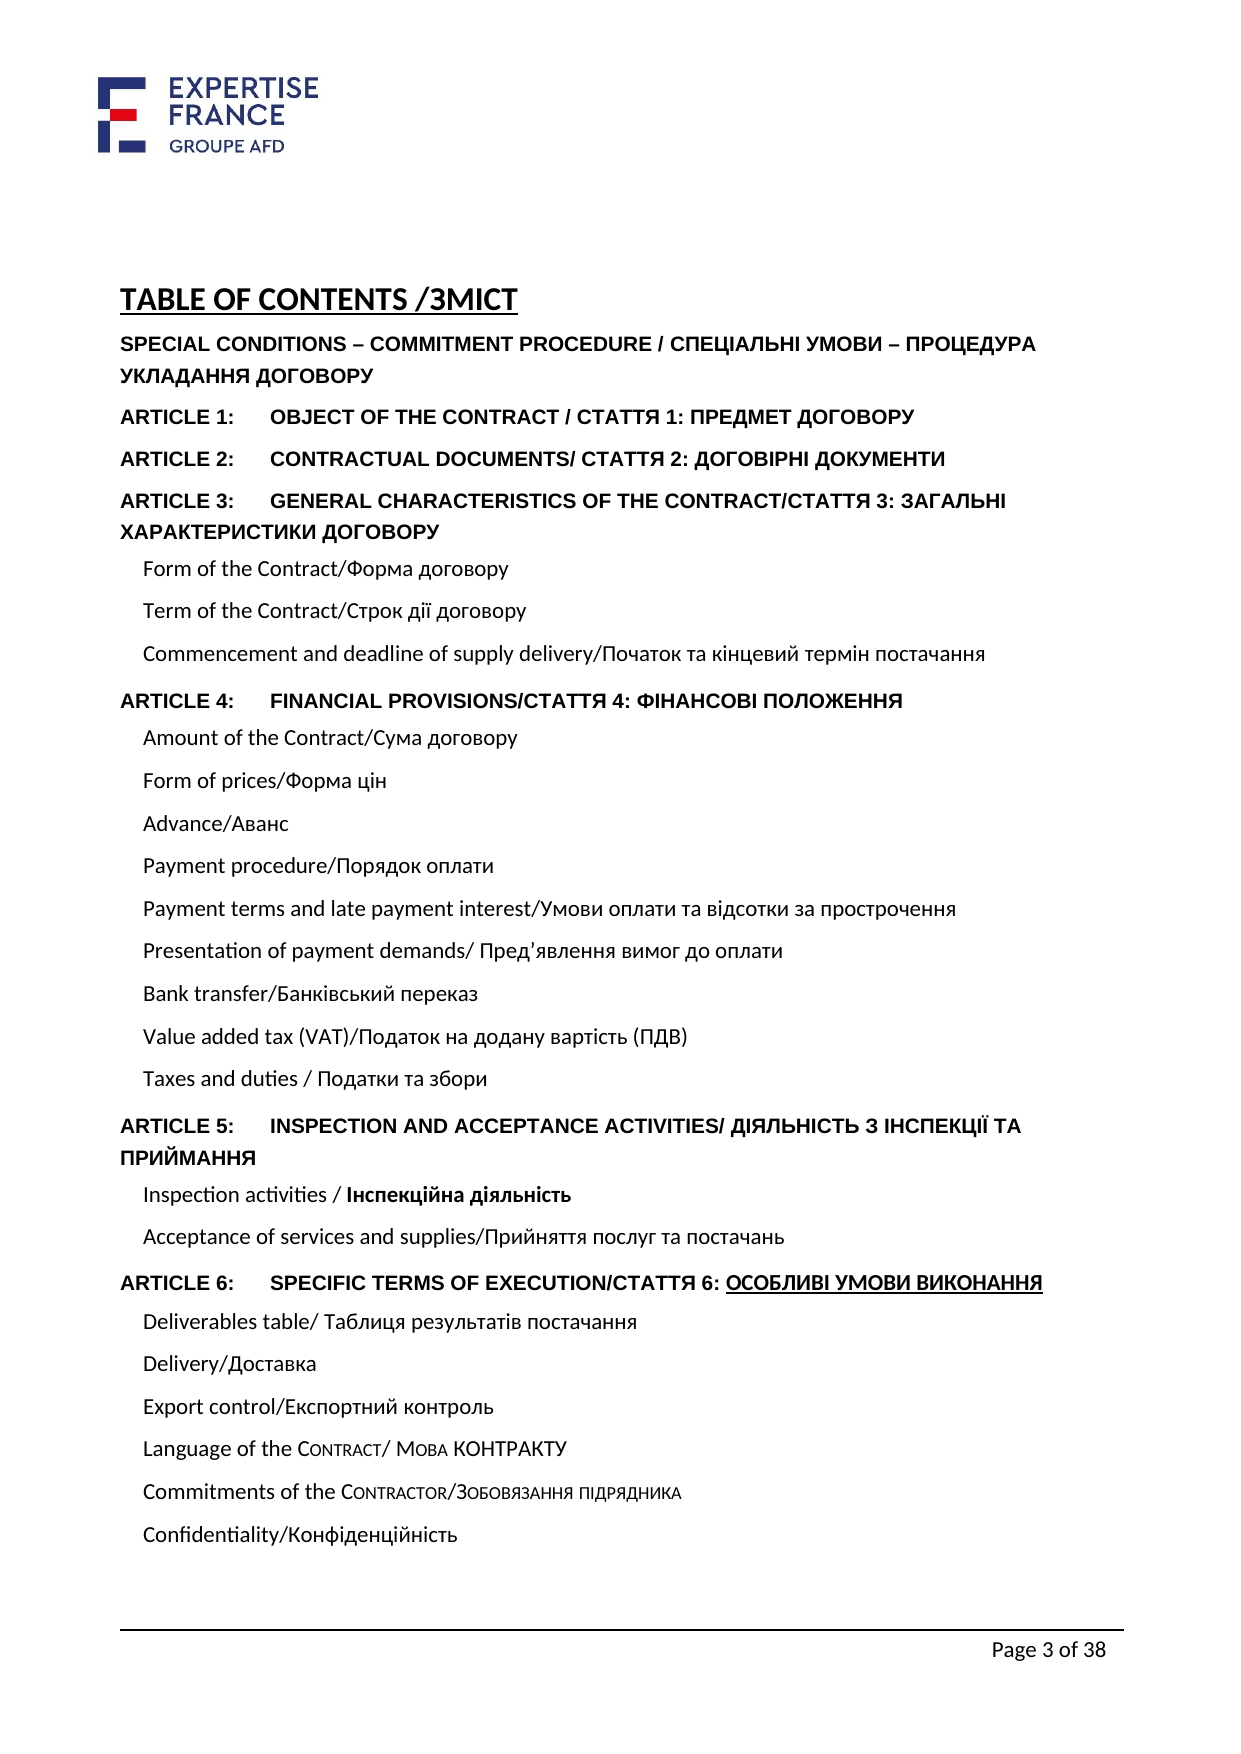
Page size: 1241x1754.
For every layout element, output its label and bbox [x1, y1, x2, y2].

picture [75, 45, 345, 183]
